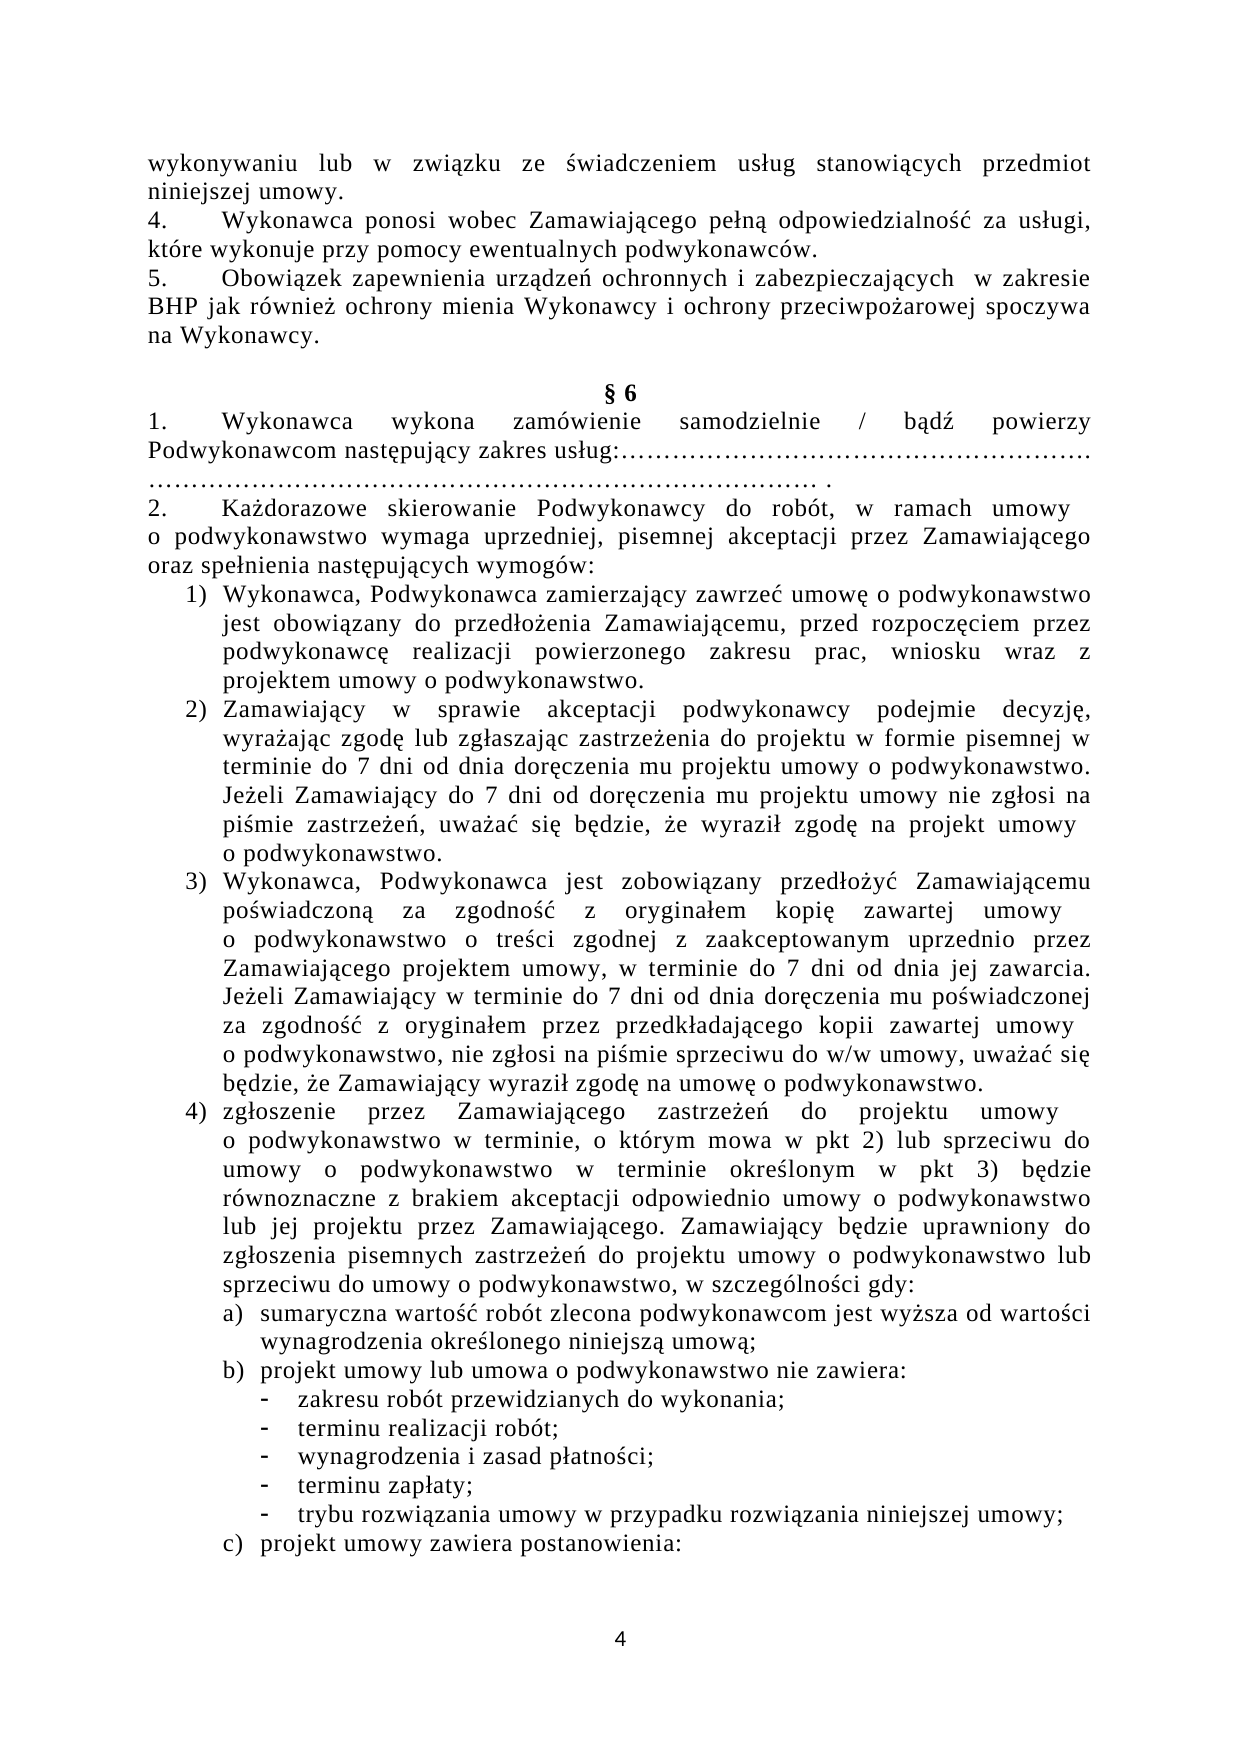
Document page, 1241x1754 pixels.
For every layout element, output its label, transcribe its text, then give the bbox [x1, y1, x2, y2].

list Wykonawca, Podwykonawca zamierzający zawrzeć umowę o podwykonawstwo jest obowiązany do przedłożenia Zamawiającemu, przed rozpoczęciem przez podwykonawcę realizacji powierzonego zakresu prac, wniosku wraz z projektem umowy o podwykonawstwo. [185, 579, 1093, 694]
list Wykonawca, Podwykonawca jest zobowiązany przedłożyć Zamawiającemu poświadczoną za zgodność z oryginałem kopię zawartej umowy o podwykonawstwo o treści zgodnej z zaakceptowanym uprzednio przez Zamawiającego projektem umowy, w terminie do 7 dni od dnia jej zawarcia. Jeżeli Zamawiający w terminie do 7 dni od dnia doręczenia mu poświadczonej za zgodność z oryginałem przez przedkładającego kopii zawartej umowy o podwykonawstwo, nie zgłosi na piśmie sprzeciwu do w/w umowy, uważać się będzie, że Zamawiający wyraził zgodę na umowę o podwykonawstwo. [185, 866, 1093, 1096]
list sumaryczna wartość robót zlecona podwykonawcom jest wyższa od wartości wynagrodzenia określonego niniejszą umową; [223, 1298, 1093, 1355]
list § 6 [148, 378, 1093, 406]
list projekt umowy lub umowa o podwykonawstwo nie zawiera: [223, 1355, 1093, 1384]
list terminu zapłaty; [260, 1470, 1093, 1499]
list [148, 148, 1093, 205]
list wynagrodzenia i zasad płatności; [260, 1441, 1093, 1470]
list trybu rozwiązania umowy w przypadku rozwiązania niniejszej umowy; [260, 1499, 1093, 1528]
list Obowiązek zapewnienia urządzeń ochronnych i zabezpieczających w zakresie BHP jak również ochrony mienia Wykonawcy i ochrony przeciwpożarowej spoczywa na Wykonawcy. [148, 263, 1093, 349]
list Wykonawca ponosi wobec Zamawiającego pełną odpowiedzialność za usługi, które wykonuje przy pomocy ewentualnych podwykonawców. [148, 205, 1093, 263]
list Każdorazowe skierowanie Podwykonawcy do robót, w ramach umowy o podwykonawstwo wymaga uprzedniej, pisemnej akceptacji przez Zamawiającego oraz spełnienia następujących wymogów: [148, 493, 1093, 579]
list Zamawiający w sprawie akceptacji podwykonawcy podejmie decyzję, wyrażając zgodę lub zgłaszając zastrzeżenia do projektu w formie pisemnej w terminie do 7 dni od dnia doręczenia mu projektu umowy o podwykonawstwo. Jeżeli Zamawiający do 7 dni od doręczenia mu projektu umowy nie zgłosi na piśmie zastrzeżeń, uważać się będzie, że wyraził zgodę na projekt umowy o podwykonawstwo. [185, 694, 1093, 866]
list zgłoszenie przez Zamawiającego zastrzeżeń do projektu umowy o podwykonawstwo w terminie, o którym mowa w pkt 2) lub sprzeciwu do umowy o podwykonawstwo w terminie określonym w pkt 3) będzie równoznaczne z brakiem akceptacji odpowiednio umowy o podwykonawstwo lub jej projektu przez Zamawiającego. Zamawiający będzie uprawniony do zgłoszenia pisemnych zastrzeżeń do projektu umowy o podwykonawstwo lub sprzeciwu do umowy o podwykonawstwo, w szczególności gdy: [185, 1096, 1093, 1298]
list Wykonawca wykona zamówienie samodzielnie / bądź powierzy Podwykonawcom następujący zakres usług:………………………………………………. …………………………………………………………………… . [148, 406, 1093, 493]
list projekt umowy zawiera postanowienia: [223, 1528, 1093, 1556]
list terminu realizacji robót; [260, 1413, 1093, 1441]
list zakresu robót przewidzianych do wykonania; [260, 1384, 1093, 1413]
